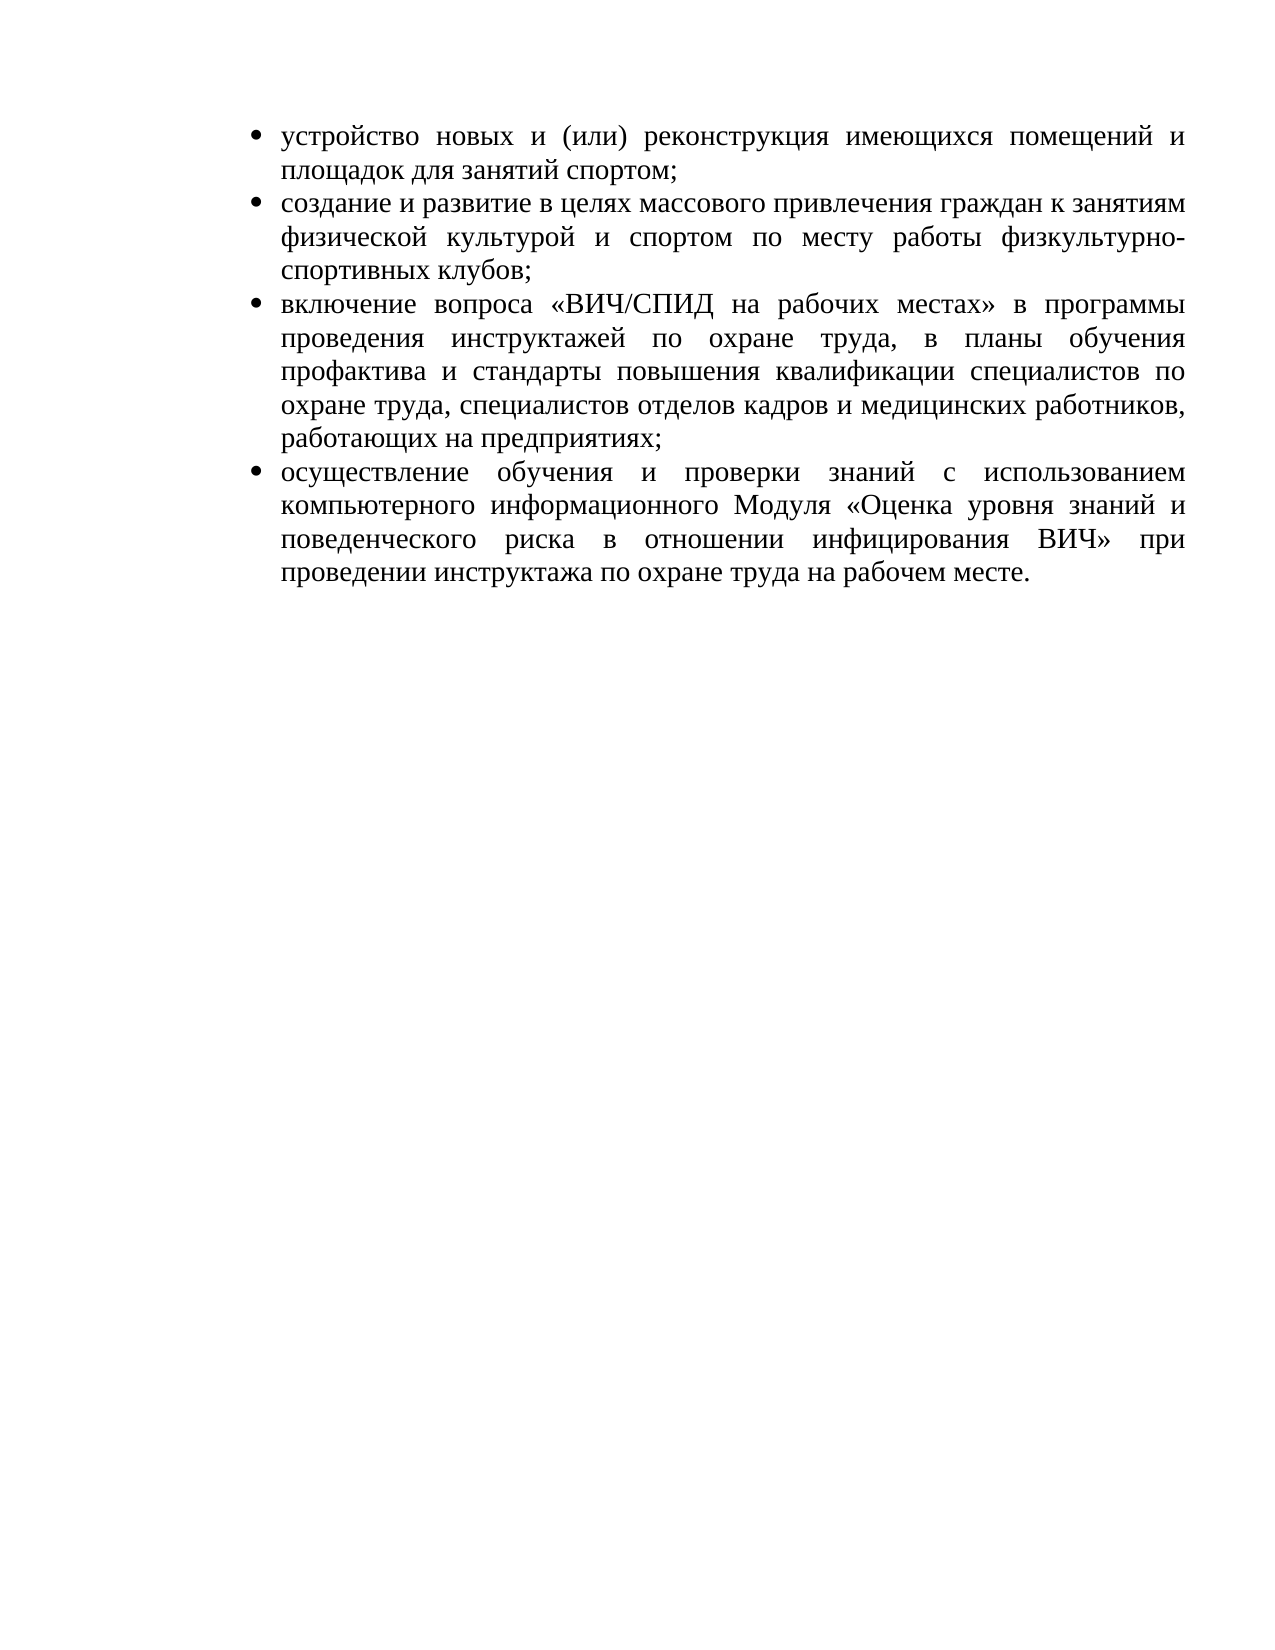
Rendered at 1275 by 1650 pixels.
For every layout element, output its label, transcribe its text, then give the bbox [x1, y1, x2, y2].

list создание и развитие в целях массового привлечения граждан к занятиям физической культурой и спортом по месту работы физкультурно-спортивных клубов; [251, 185, 1186, 286]
list осуществление обучения и проверки знаний с использованием компьютерного информационного Модуля «Оценка уровня знаний и поведенческого риска в отношении инфицирования ВИЧ» при проведении инструктажа по охране труда на рабочем месте. [251, 454, 1186, 588]
list включение вопроса «ВИЧ/СПИД на рабочих местах» в программы проведения инструктажей по охране труда, в планы обучения профактива и стандарты повышения квалификации специалистов по охране труда, специалистов отделов кадров и медицинских работников, работающих на предприятиях; [251, 286, 1186, 454]
list устройство новых и (или) реконструкция имеющихся помещений и площадок для занятий спортом; [251, 118, 1186, 185]
